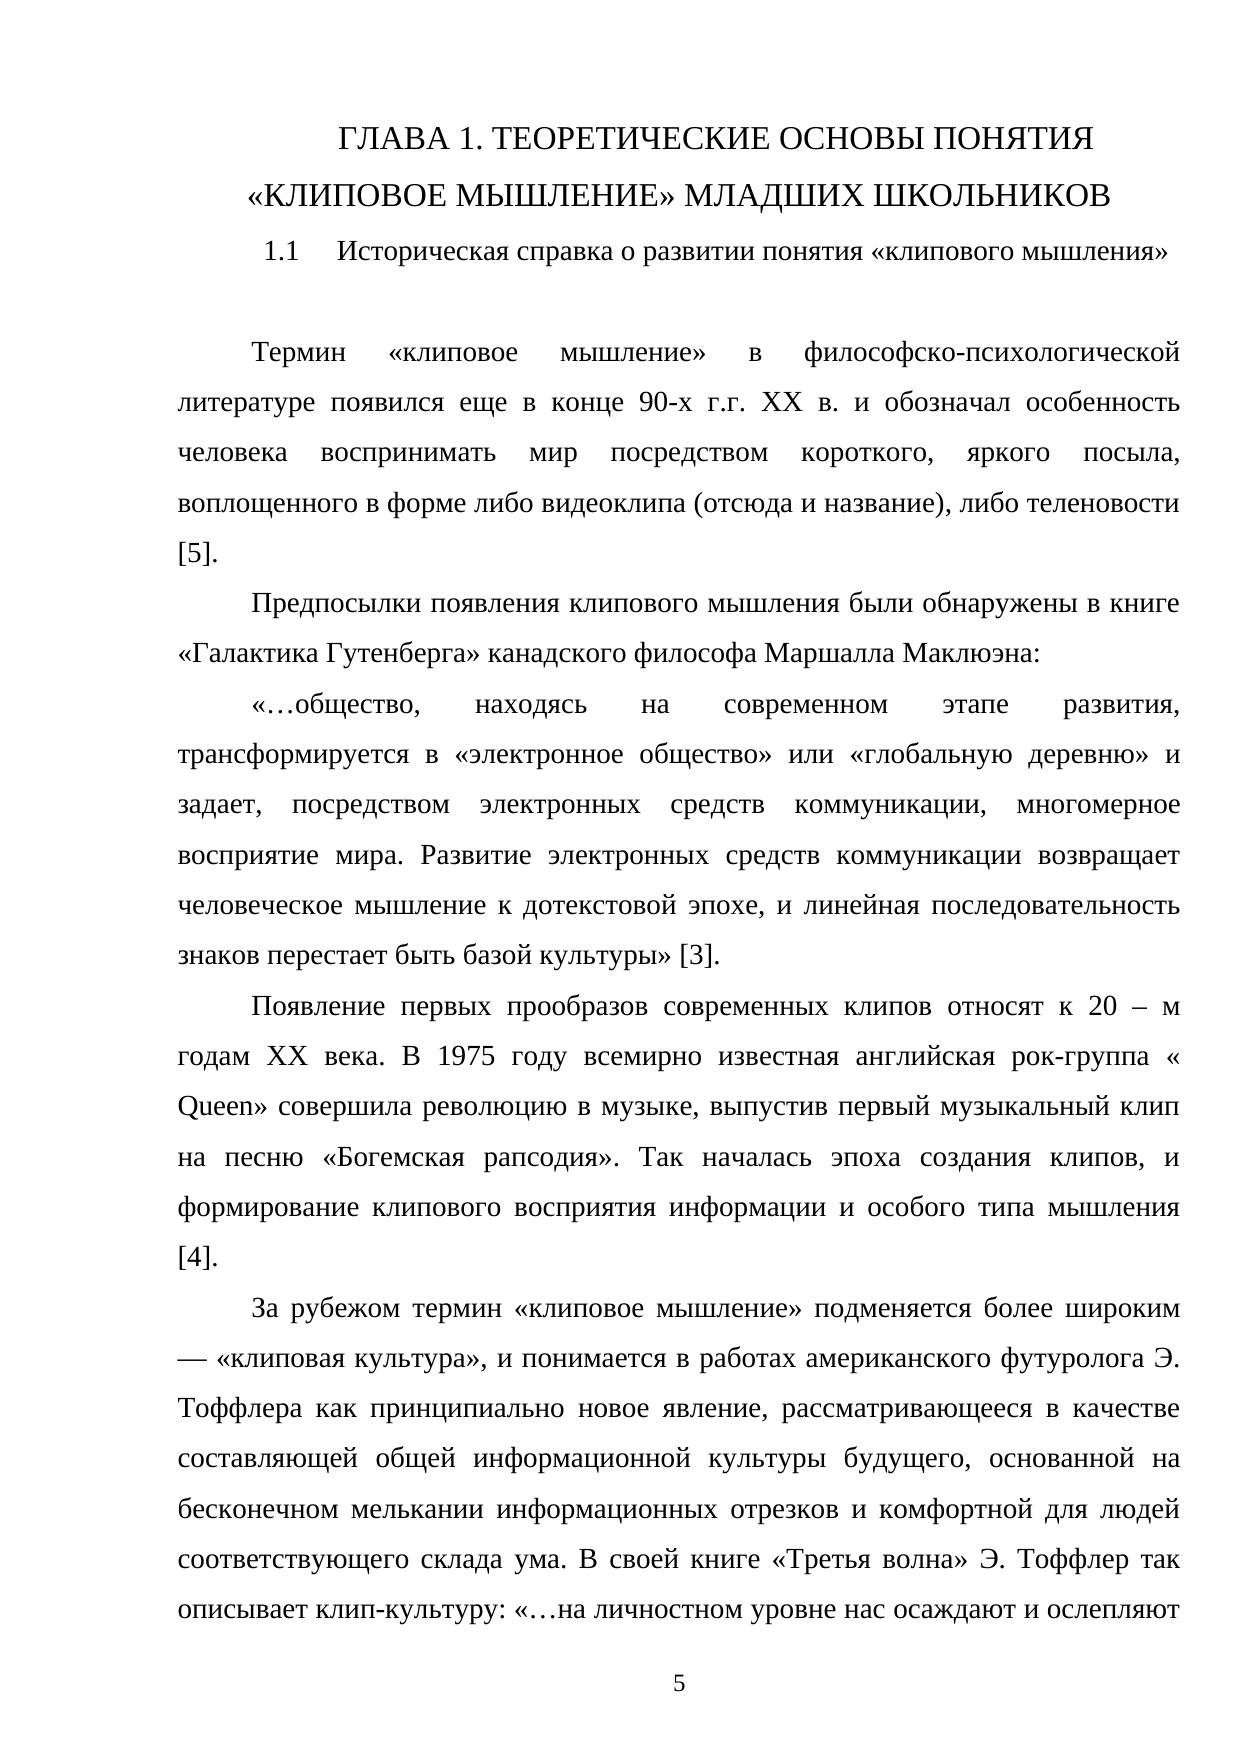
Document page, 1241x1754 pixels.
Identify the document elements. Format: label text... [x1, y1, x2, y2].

list «…общество, находясь на современном этапе развития, трансформируется в «электронное общество» или «глобальную деревню» и задает, посредством электронных средств коммуникации, многомерное восприятие мира. Развитие электронных средств коммуникации возвращает человеческое мышление к дотекстовой эпохе, и линейная последовательность знаков перестает быть базой культуры» [3]. [177, 686, 1181, 971]
text ГЛАВА 1. ТЕОРЕТИЧЕСКИЕ ОСНОВЫ ПОНЯТИЯ «КЛИПОВОЕ МЫШЛЕНИЕ» МЛАДШИХ ШКОЛЬНИКОВ [177, 118, 1181, 214]
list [177, 1290, 1181, 1625]
list Историческая справка о развитии понятия «клипового мышления» [177, 233, 1181, 267]
list Термин «клиповое мышление» в философско-психологической литературе появился еще в конце 90-х г.г. ХХ в. и обозначал особенность человека воспринимать мир посредством короткого, яркого посыла, воплощенного в форме либо видеоклипа (отсюда и название), либо теленовости [5]. [177, 334, 1181, 568]
list Предпосылки появления клипового мышления были обнаружены в книге «Галактика Гутенберга» канадского философа Маршалла Маклюэна: [177, 585, 1181, 669]
list Появление первых прообразов современных клипов относят к 20 – м годам ХХ века. В 1975 году всемирно известная английская рок-группа « Queen» совершила революцию в музыке, выпустив первый музыкальный клип на песню «Богемская рапсодия». Так началась эпоха создания клипов, и формирование клипового восприятия информации и особого типа мышления [4]. [177, 988, 1181, 1273]
